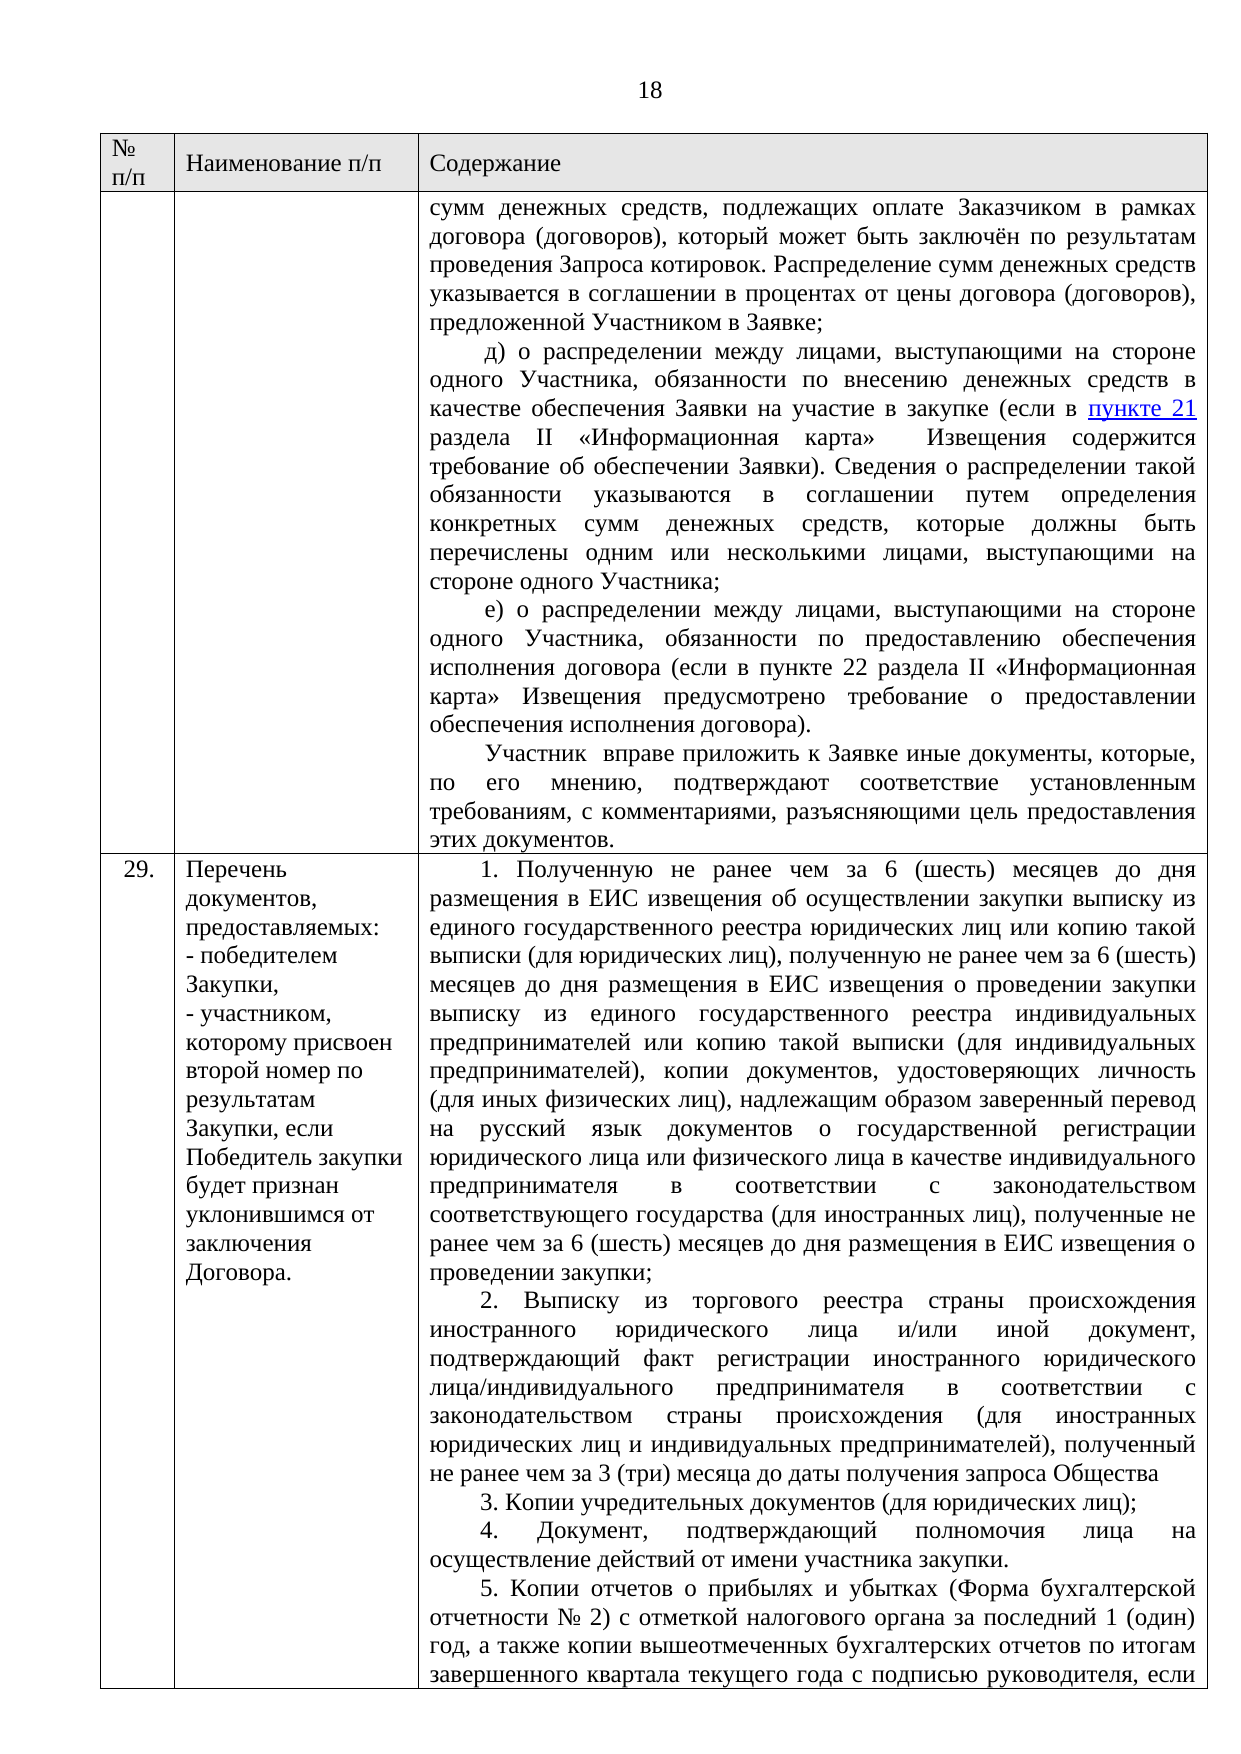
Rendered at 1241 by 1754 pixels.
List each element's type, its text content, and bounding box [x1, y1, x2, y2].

table_header № п/п [101, 134, 174, 191]
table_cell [175, 854, 418, 1688]
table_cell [419, 192, 1207, 853]
table_cell [101, 854, 174, 1688]
table_header Содержание [419, 134, 1207, 191]
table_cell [419, 854, 1207, 1688]
table_cell [101, 192, 174, 853]
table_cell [175, 192, 418, 853]
table_header Наименование п/п [175, 134, 418, 191]
